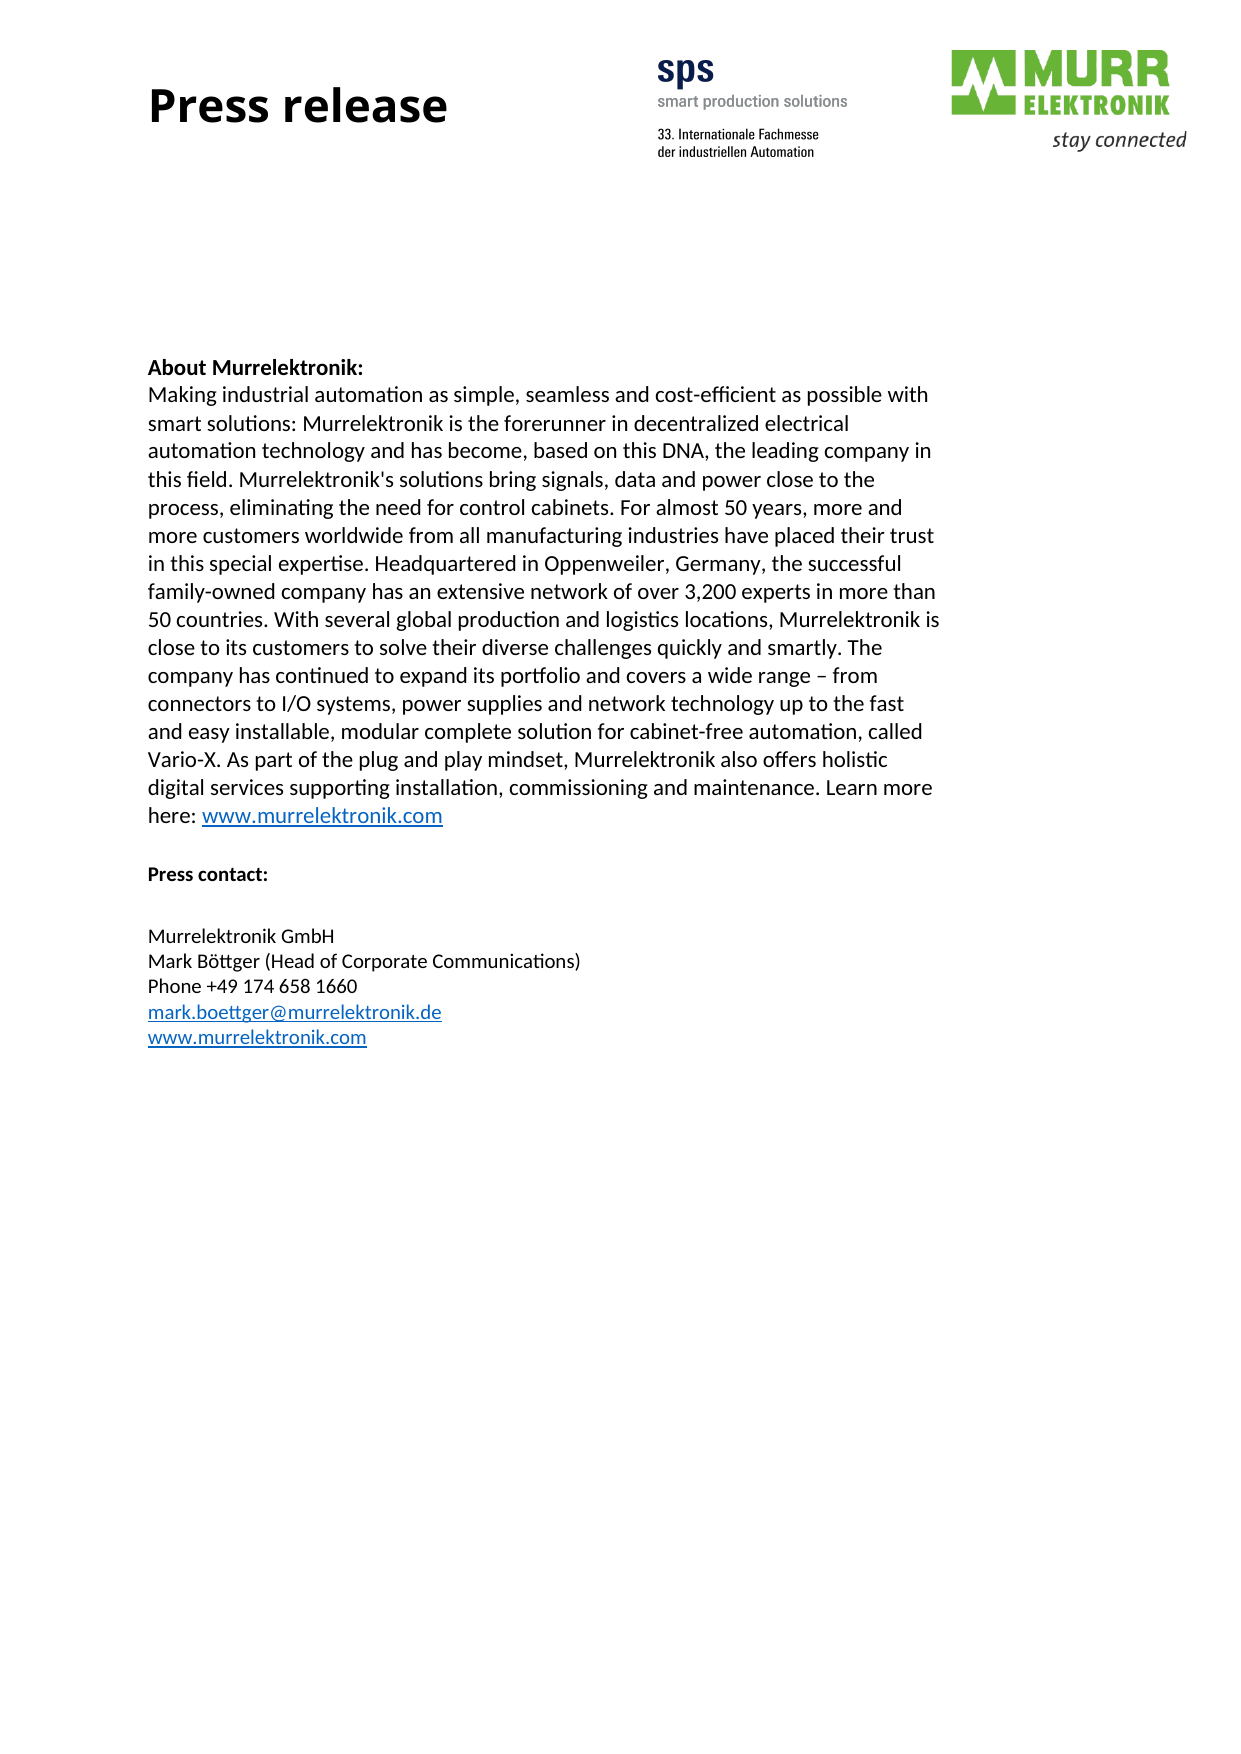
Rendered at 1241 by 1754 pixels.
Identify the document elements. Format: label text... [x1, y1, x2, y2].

text Murrelektronik GmbH Mark Böttger (Head of Corporate Communications) Phone +49 174 658 1660 [148, 923, 945, 999]
text www.murrelektronik.com [148, 1024, 945, 1050]
text Press contact: [148, 861, 945, 919]
picture [658, 60, 847, 157]
picture [951, 50, 1187, 152]
text mark.boettger@murrelektronik.de [148, 999, 945, 1024]
text Making industrial automation as simple, seamless and cost-efficient as possible with smart solutions: Murrelektronik is the forerunner in decentralized electrical automation technology and has become, based on this DNA, the leading company in this field. Murrelektronik's solutions bring signals, data and power close to the process, eliminating the need for control cabinets. For almost 50 years, more and more customers worldwide from all manufacturing industries have placed their trust in this special expertise. Headquartered in Oppenweiler, Germany, the successful family-owned company has an extensive network of over 3,200 experts in more than 50 countries. With several global production and logistics locations, Murrelektronik is close to its customers to solve their diverse challenges quickly and smartly. The company has continued to expand its portfolio and covers a wide range – from connectors to I/O systems, power supplies and network technology up to the fast and easy installable, modular complete solution for cabinet-free automation, called Vario-X. As part of the plug and play mindset, Murrelektronik also offers holistic digital services supporting installation, commissioning and maintenance. Learn more here: www.murrelektronik.com [148, 381, 945, 829]
text About Murrelektronik: [148, 353, 945, 381]
